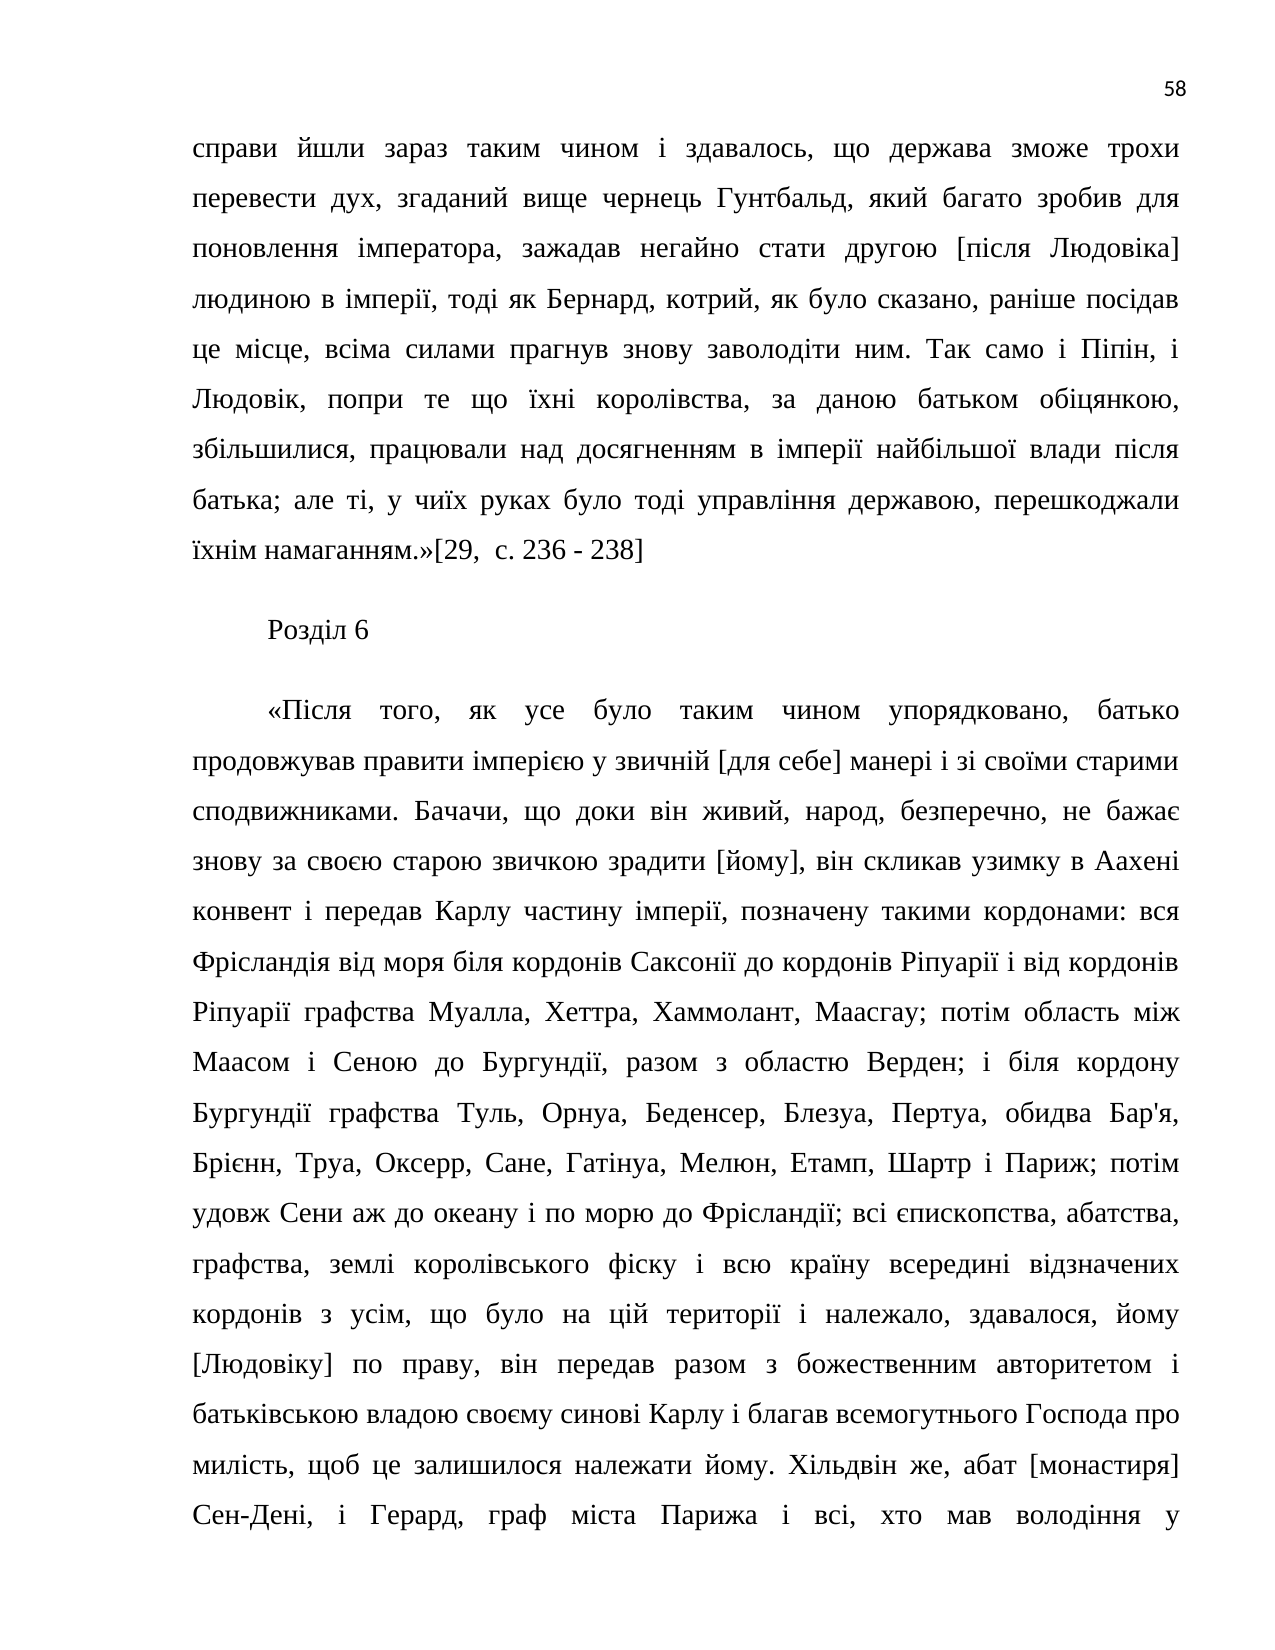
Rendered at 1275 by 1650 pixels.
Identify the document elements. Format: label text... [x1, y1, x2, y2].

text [192, 130, 1181, 566]
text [192, 692, 1181, 1531]
text Розділ 6 [192, 612, 1181, 646]
